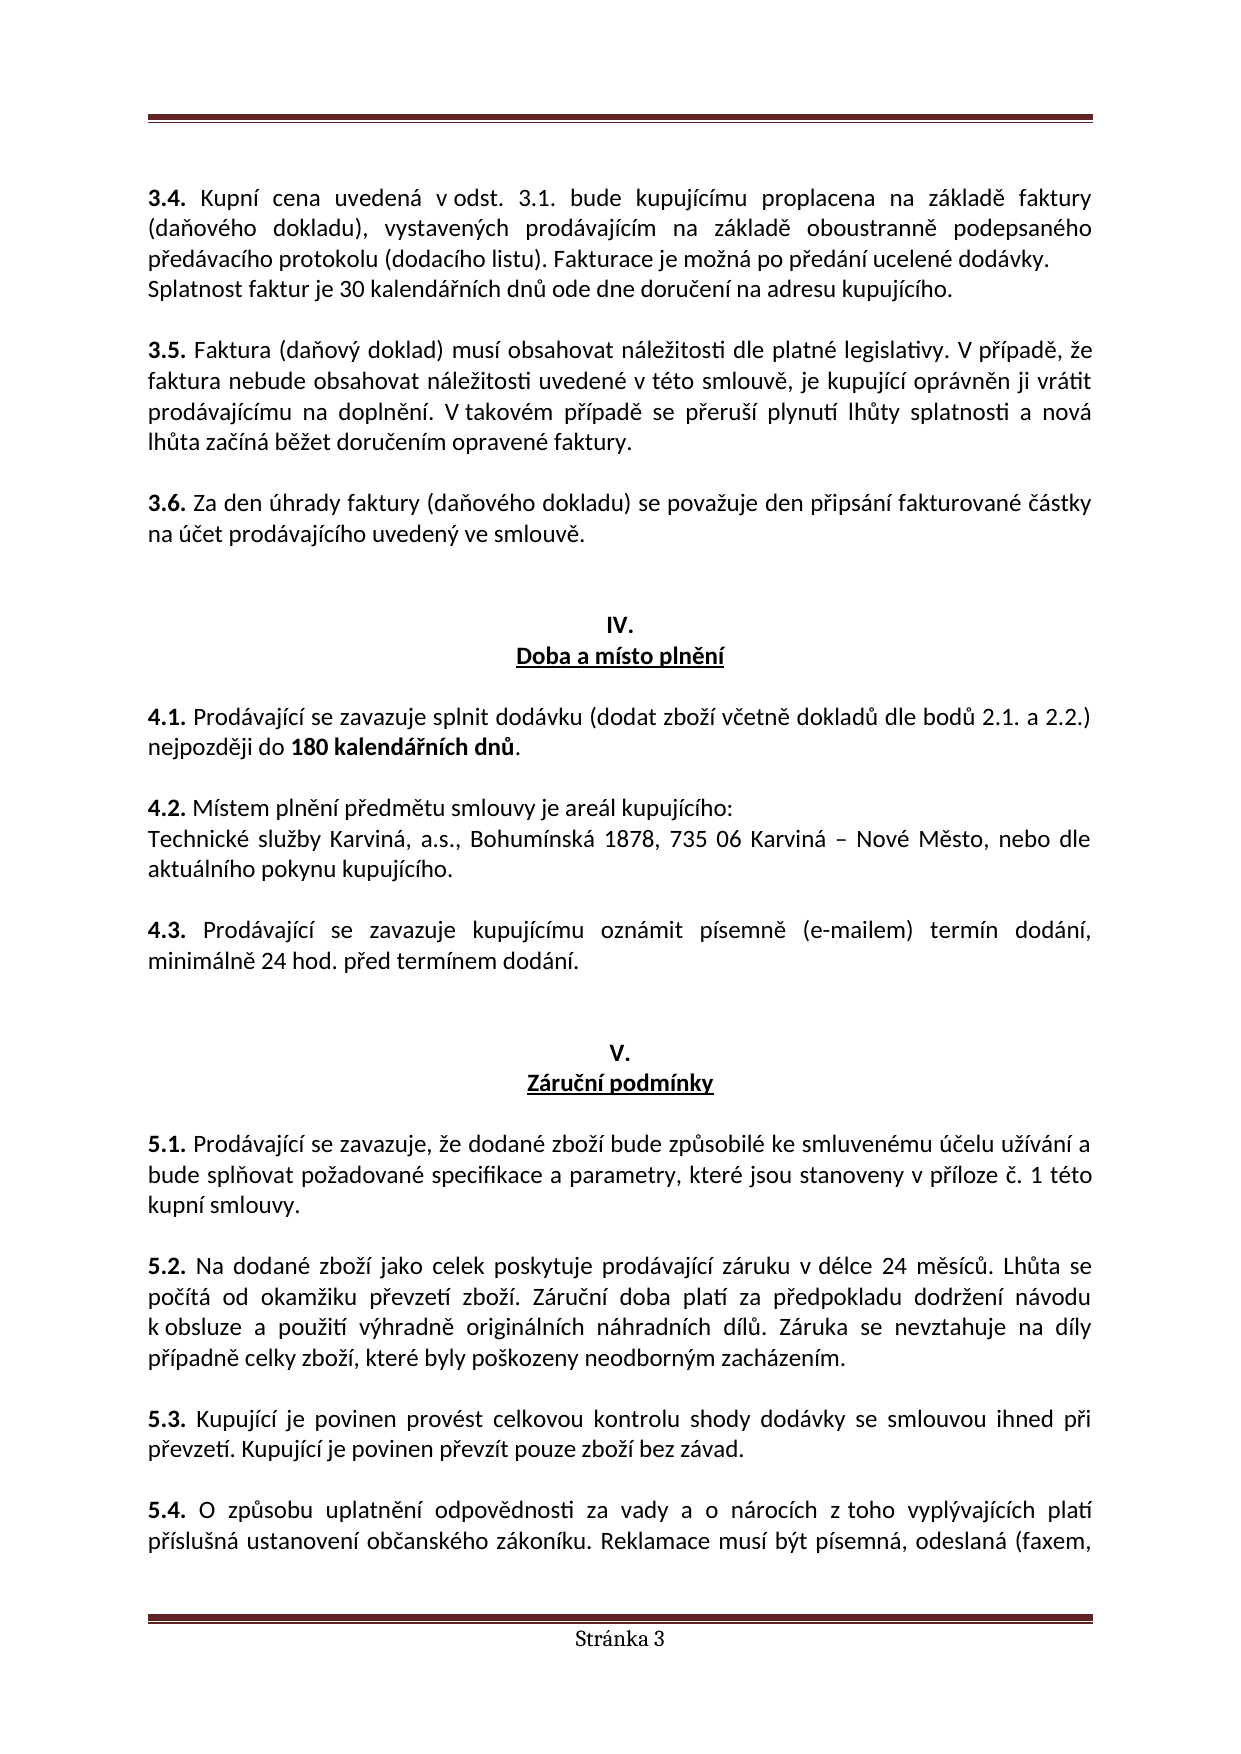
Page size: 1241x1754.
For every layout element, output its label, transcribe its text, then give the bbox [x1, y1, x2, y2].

text 4.1. Prodávající se zavazuje splnit dodávku (dodat zboží včetně dokladů dle bodů 2.1. a 2.2.) nejpozději do 180 kalendářních dnů. [148, 701, 1093, 762]
text Doba a místo plnění [148, 640, 1093, 670]
text 5.3. Kupující je povinen provést celkovou kontrolu shody dodávky se smlouvou ihned při převzetí. Kupující je povinen převzít pouze zboží bez závad. [148, 1403, 1093, 1464]
text 3.6. Za den úhrady faktury (daňového dokladu) se považuje den připsání fakturované částky na účet prodávajícího uvedený ve smlouvě. [148, 487, 1093, 548]
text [148, 1494, 1093, 1556]
text 4.3. Prodávající se zavazuje kupujícímu oznámit písemně (e-mailem) termín dodání, minimálně 24 hod. před termínem dodání. [148, 914, 1093, 976]
text 5.1. Prodávající se zavazuje, že dodané zboží bude způsobilé ke smluvenému účelu užívání a bude splňovat požadované specifikace a parametry, které jsou stanoveny v příloze č. 1 této kupní smlouvy. [148, 1128, 1093, 1220]
text IV. [148, 609, 1093, 640]
text V. [148, 1037, 1093, 1067]
text Záruční podmínky [148, 1067, 1093, 1098]
text Splatnost faktur je 30 kalendářních dnů ode dne doručení na adresu kupujícího. [148, 274, 1093, 304]
text Technické služby Karviná, a.s., Bohumínská 1878, 735 06 Karviná – Nové Město, nebo dle aktuálního pokynu kupujícího. [148, 823, 1093, 884]
text 4.2. Místem plnění předmětu smlouvy je areál kupujícího: [148, 792, 1093, 823]
text 3.4. Kupní cena uvedená v odst. 3.1. bude kupujícímu proplacena na základě faktury (daňového dokladu), vystavených prodávajícím na základě oboustranně podepsaného předávacího protokolu (dodacího listu). Fakturace je možná po předání ucelené dodávky. [148, 182, 1093, 274]
text 5.2. Na dodané zboží jako celek poskytuje prodávající záruku v délce 24 měsíců. Lhůta se počítá od okamžiku převzetí zboží. Záruční doba platí za předpokladu dodržení návodu k obsluze a použití výhradně originálních náhradních dílů. Záruka se nevztahuje na díly případně celky zboží, které byly poškozeny neodborným zacházením. [148, 1250, 1093, 1372]
text 3.5. Faktura (daňový doklad) musí obsahovat náležitosti dle platné legislativy. V případě, že faktura nebude obsahovat náležitosti uvedené v této smlouvě, je kupující oprávněn ji vrátit prodávajícímu na doplnění. V takovém případě se přeruší plynutí lhůty splatnosti a nová lhůta začíná běžet doručením opravené faktury. [148, 335, 1093, 457]
